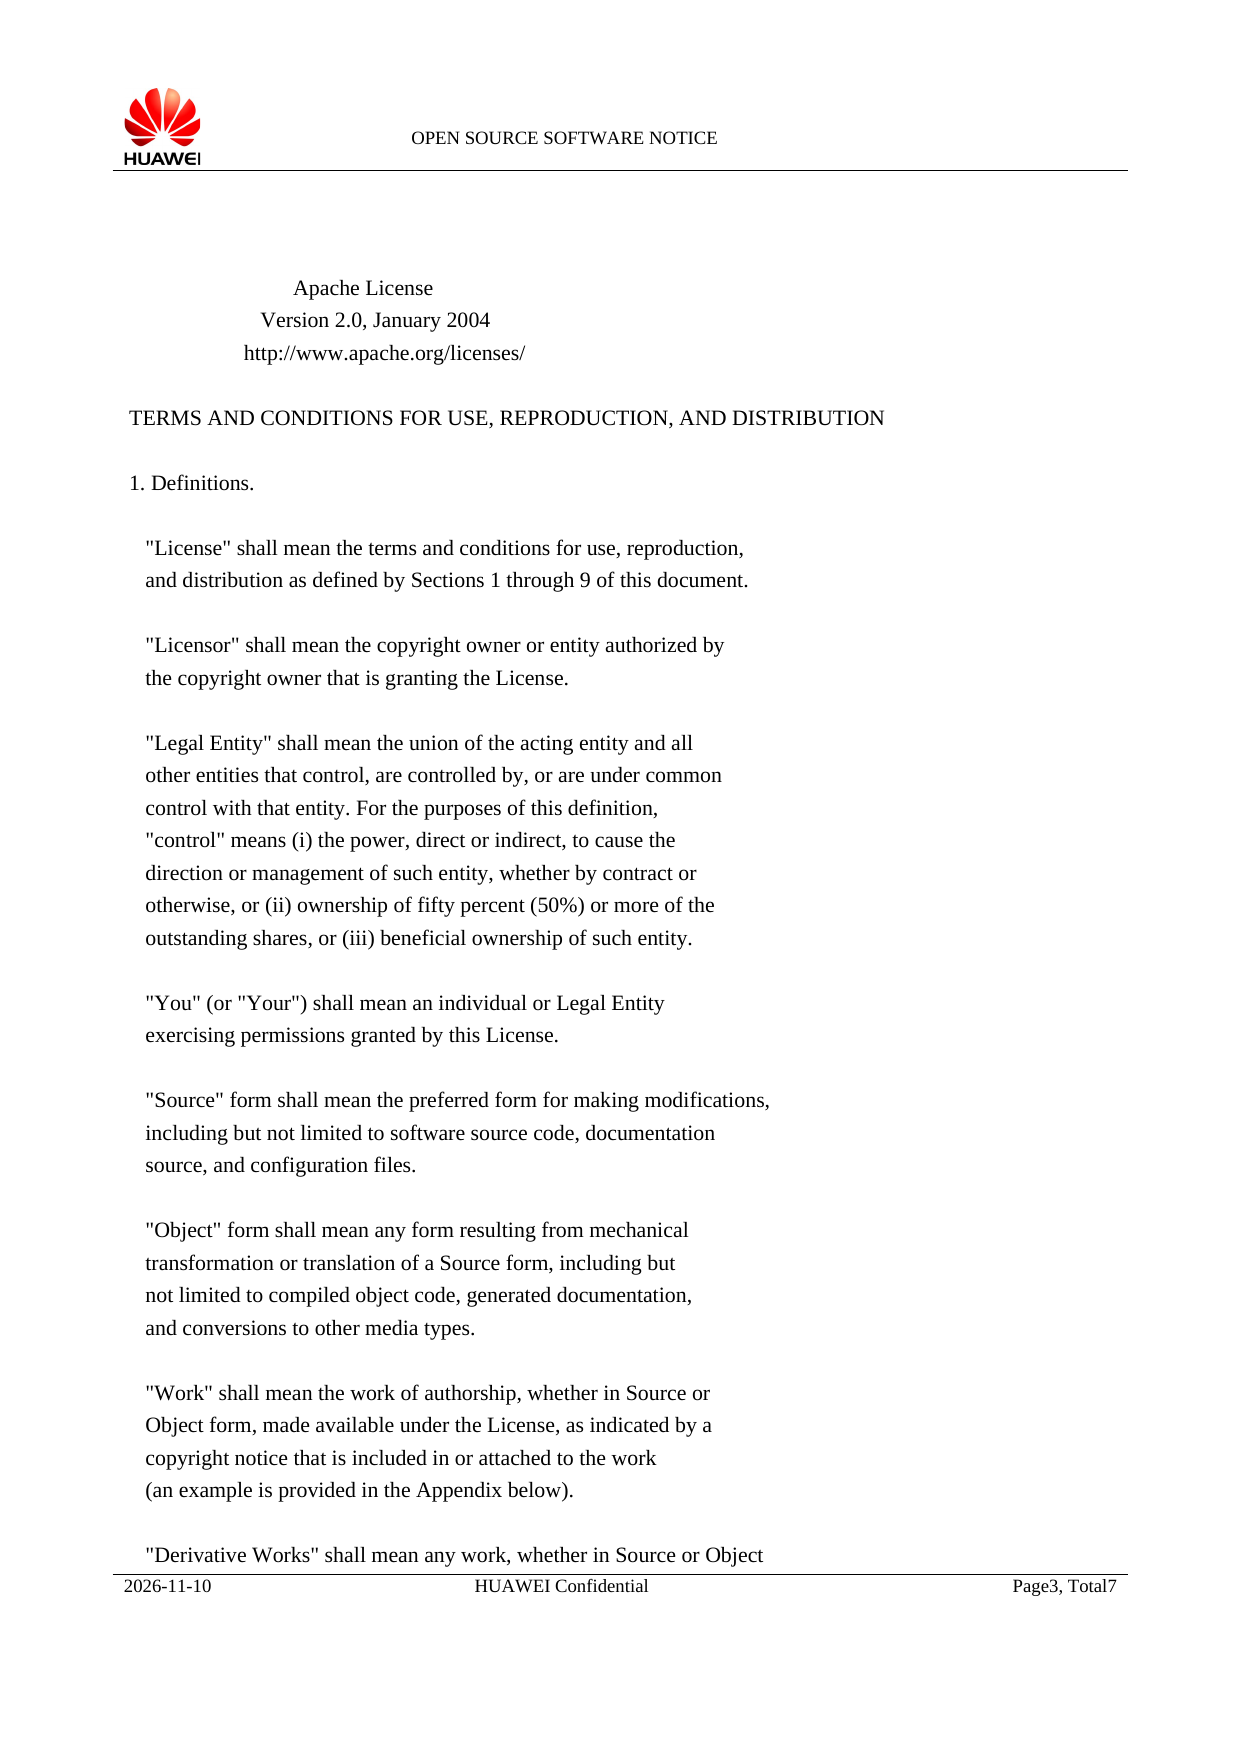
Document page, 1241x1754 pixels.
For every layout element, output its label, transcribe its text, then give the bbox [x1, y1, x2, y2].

picture [124, 88, 201, 165]
